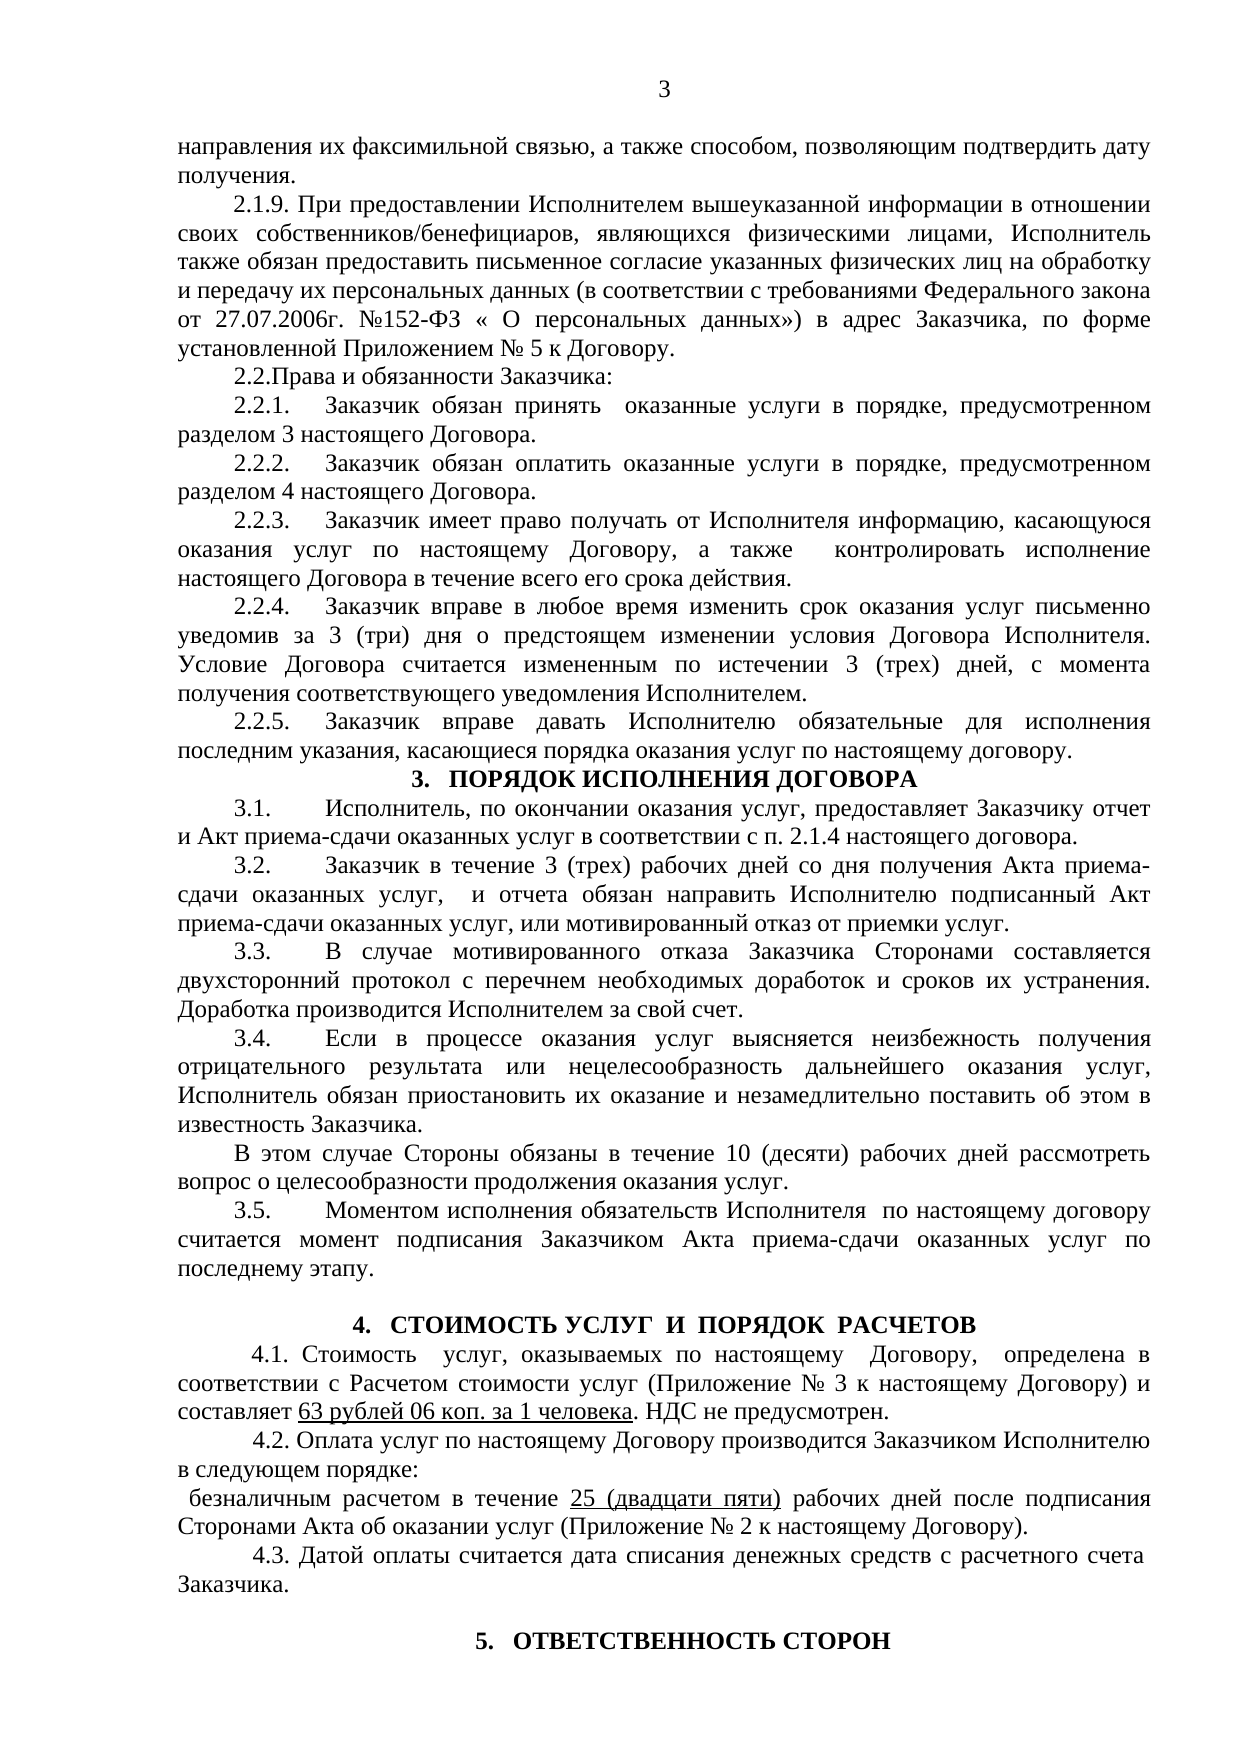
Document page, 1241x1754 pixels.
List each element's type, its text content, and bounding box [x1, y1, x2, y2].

list Моментом исполнения обязательств Исполнителя по настоящему договору считается момент подписания Заказчиком Акта приема-сдачи оказанных услуг по последнему этапу. [177, 1195, 1152, 1281]
list ПОРЯДОК ИСПОЛНЕНИЯ ДОГОВОРА [177, 764, 1152, 793]
text 4.2. Оплата услуг по настоящему Договору производится Заказчиком Исполнителю в следующем порядке: [177, 1425, 1152, 1483]
list Заказчик обязан принять оказанные услуги в порядке, предусмотренном разделом 3 настоящего Договора. [177, 390, 1152, 448]
text безналичным расчетом в течение 25 (двадцати пяти) рабочих дней после подписания Сторонами Акта об оказании услуг (Приложение № 2 к настоящему Договору). [177, 1483, 1152, 1540]
list В случае мотивированного отказа Заказчика Сторонами составляется двухсторонний протокол с перечнем необходимых доработок и сроков их устранения. Доработка производится Исполнителем за свой счет. [177, 936, 1152, 1023]
text 2.1.9. При предоставлении Исполнителем вышеуказанной информации в отношении своих собственников/бенефициаров, являющихся физическими лицами, Исполнитель также обязан предоставить письменное согласие указанных физических лиц на обработку и передачу их персональных данных (в соответствии с требованиями Федерального закона от 27.07.2006г. №152-ФЗ « О персональных данных») в адрес Заказчика, по форме установленной Приложением № 5 к Договору. [177, 189, 1152, 361]
text 4.1. Стоимость услуг, оказываемых по настоящему Договору, определена в соответствии с Расчетом стоимости услуг (Приложение № 3 к настоящему Договору) и составляет 63 рублей 06 коп. за 1 человека. НДС не предусмотрен. [177, 1339, 1152, 1425]
list Заказчик обязан оплатить оказанные услуги в порядке, предусмотренном разделом 4 настоящего Договора. [177, 448, 1152, 505]
list Если в процессе оказания услуг выясняется неизбежность получения отрицательного результата или нецелесообразность дальнейшего оказания услуг, Исполнитель обязан приостановить их оказание и незамедлительно поставить об этом в известность Заказчика. [177, 1023, 1152, 1138]
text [177, 131, 1152, 189]
list Заказчик вправе в любое время изменить срок оказания услуг письменно уведомив за 3 (три) дня о предстоящем изменении условия Договора Исполнителя. Условие Договора считается измененным по истечении 3 (трех) дней, с момента получения соответствующего уведомления Исполнителем. [177, 591, 1152, 706]
text 2.2.Права и обязанности Заказчика: [233, 361, 1152, 390]
list Заказчик имеет право получать от Исполнителя информацию, касающуюся оказания услуг по настоящему Договору, а также контролировать исполнение настоящего Договора в течение всего его срока действия. [177, 505, 1152, 591]
list СТОИМОСТЬ УСЛУГ И ПОРЯДОК РАСЧЕТОВ [177, 1310, 1152, 1339]
list Заказчик вправе давать Исполнителю обязательные для исполнения последним указания, касающиеся порядка оказания услуг по настоящему договору. [177, 706, 1152, 764]
list Исполнитель, по окончании оказания услуг, предоставляет Заказчику отчет и Акт приема-сдачи оказанных услуг в соответствии с п. 2.1.4 настоящего договора. [177, 793, 1152, 850]
text В этом случае Стороны обязаны в течение 10 (десяти) рабочих дней рассмотреть вопрос о целесообразности продолжения оказания услуг. [177, 1138, 1152, 1195]
text 4.3. Датой оплаты считается дата списания денежных средств с расчетного счета Заказчика. [177, 1540, 1152, 1598]
list ОТВЕТСТВЕННОСТЬ СТОРОН [215, 1626, 1152, 1655]
list Заказчик в течение 3 (трех) рабочих дней со дня получения Акта приема-сдачи оказанных услуг, и отчета обязан направить Исполнителю подписанный Акт приема-сдачи оказанных услуг, или мотивированный отказ от приемки услуг. [177, 850, 1152, 936]
